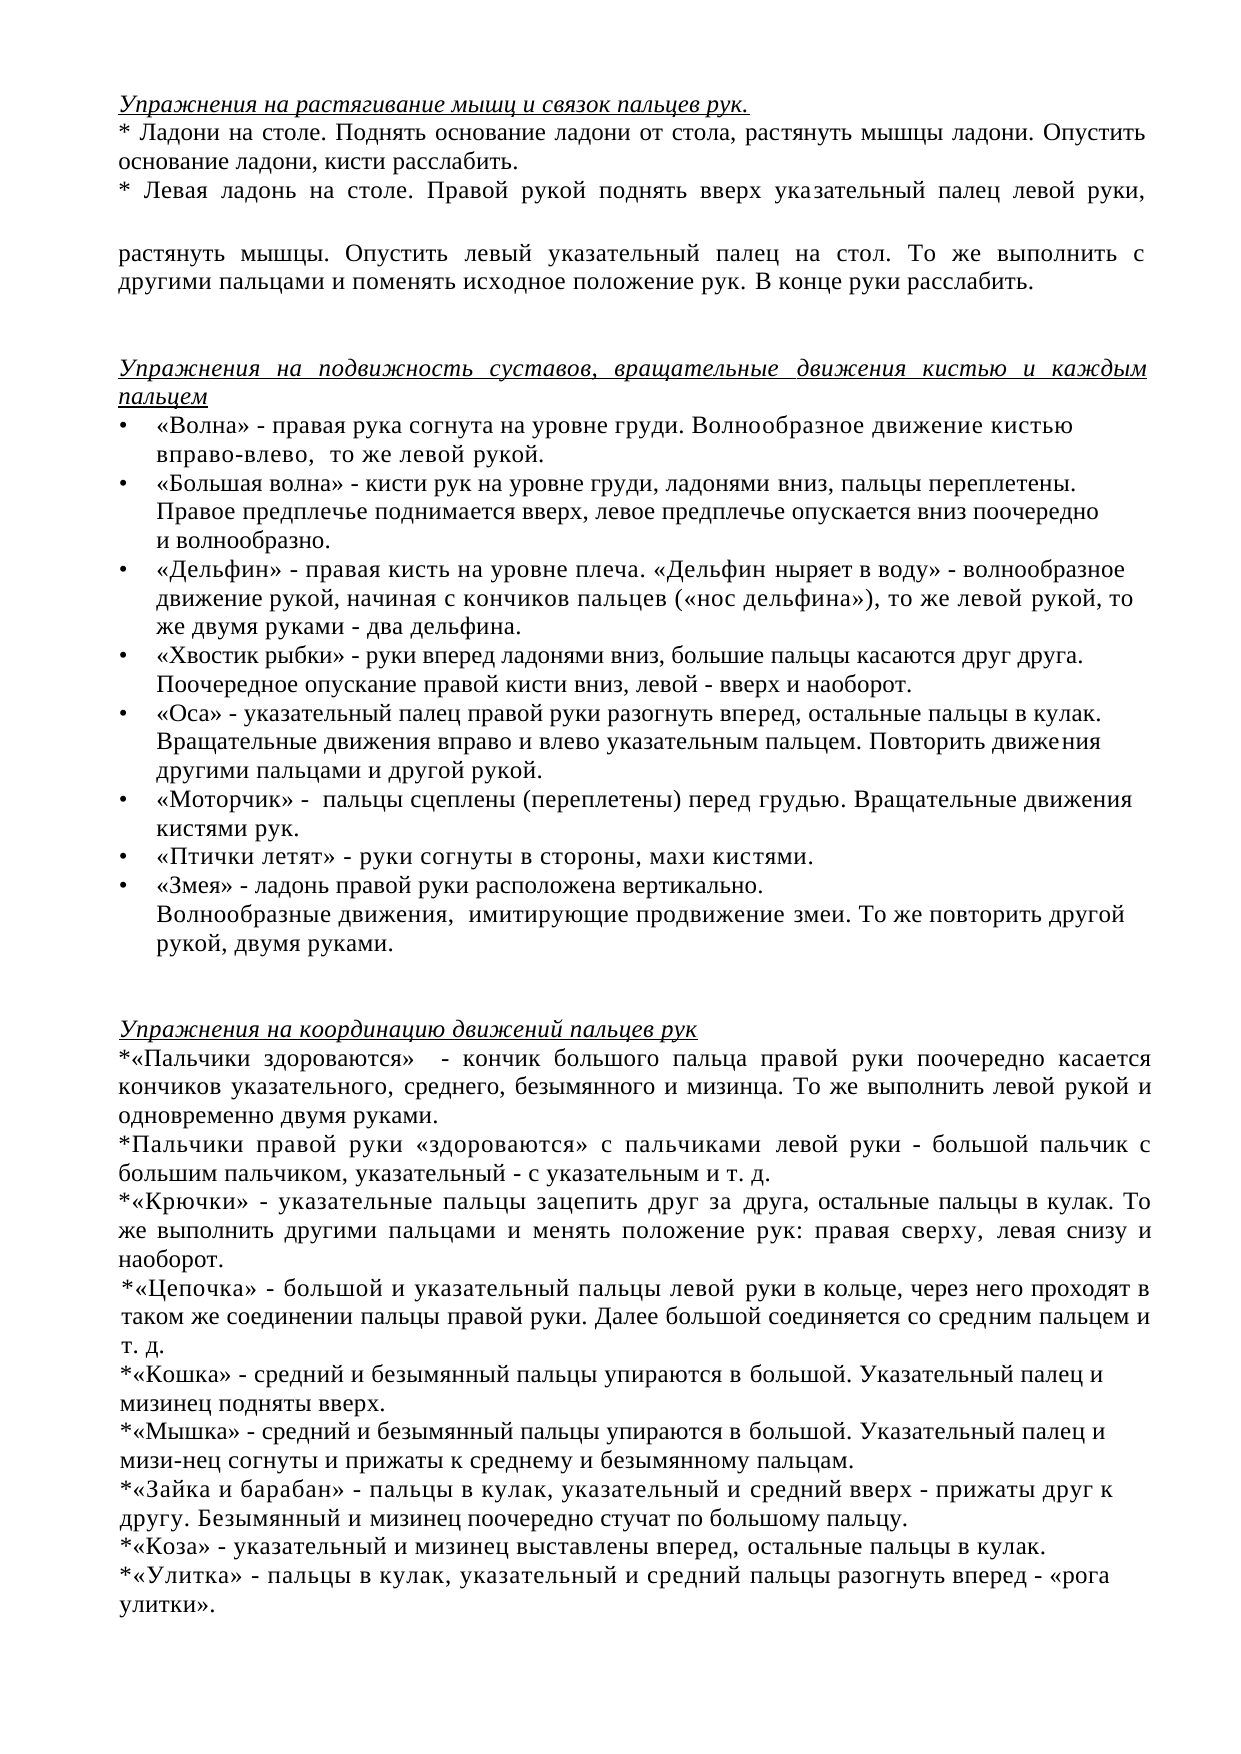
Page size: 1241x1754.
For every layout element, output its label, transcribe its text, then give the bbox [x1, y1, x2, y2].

text *«Кошка» - средний и безымянный пальцы упираются в большой. Указательный палец и мизинец подняты вверх. [119, 1359, 1152, 1416]
list «Моторчик» - пальцы сцеплены (переплетены) перед грудью. Вращательные движения кистями рук. [119, 784, 1152, 841]
text *«Мышка» - средний и безымянный пальцы упираются в большой. Указательный палец и мизи-нец согнуты и прижаты к среднему и безымянному пальцам. [119, 1416, 1152, 1474]
text *«Коза» - указательный и мизинец выставлены вперед, остальные пальцы в кулак. [119, 1531, 1152, 1560]
text Упражнения на подвижность суставов, вращательные движения кистью и каждым пальцем [118, 379, 1147, 410]
list «Змея» - ладонь правой руки расположена вертикально. Волнообразные движения, имитирующие продвижение змеи. То же повторить другой рукой, двумя руками. [119, 870, 1152, 956]
text Упражнения на растягивание мышц и связок пальцев рук. [118, 89, 1146, 117]
list «Птички летят» - руки согнуты в стороны, махи кистями. [119, 841, 1152, 870]
text *Пальчики правой руки «здороваются» с пальчиками левой руки - большой пальчик с большим пальчиком, указательный - с указательным и т. д. [118, 1129, 1152, 1186]
text Упражнения на координацию движений пальцев рук [119, 985, 1152, 1043]
text *«Пальчики здороваются» - кончик большого пальца правой руки поочередно касается кончиков указательного, среднего, безымянного и мизинца. То же выполнить левой рукой и одновременно двумя руками. [118, 1043, 1152, 1129]
text *«Цепочка» - большой и указательный пальцы левой руки в кольце, через него проходят в таком же соединении пальцы правой руки. Далее большой соединяется со средним пальцем и т. д. [121, 1273, 1151, 1359]
list «Дельфин» - правая кисть на уровне плеча. «Дельфин ныряет в воду» - волнообразное движение рукой, начиная с кончиков пальцев («нос дельфина»), то же левой рукой, то же двумя руками - два дельфина. [119, 554, 1152, 640]
list «Волна» - правая рука согнута на уровне груди. Волнообразное движение кистью вправо-влево, то же левой рукой. [119, 410, 1152, 468]
text * Ладони на столе. Поднять основание ладони от стола, растянуть мышцы ладони. Опустить основание ладони, кисти расслабить. [118, 117, 1146, 175]
text * Левая ладонь на столе. Правой рукой поднять вверх указательный палец левой руки, растянуть мышцы. Опустить левый указательный палец на стол. То же выполнить с другими пальцами и поменять исходное положение рук. В конце руки расслабить. [118, 175, 1146, 295]
list «Хвостик рыбки» - руки вперед ладонями вниз, большие пальцы касаются друг друга. Поочередное опускание правой кисти вниз, левой - вверх и наоборот. [119, 640, 1152, 698]
text *«Крючки» - указательные пальцы зацепить друг за друга, остальные пальцы в кулак. То же выполнить другими пальцами и менять положение рук: правая сверху, левая снизу и наоборот. [118, 1186, 1152, 1273]
text Упражнения на подвижность суставов, вращательные движения кистью и каждым пальцем [118, 353, 1147, 378]
text *«Зайка и барабан» - пальцы в кулак, указательный и средний вверх - прижаты друг к другу. Безымянный и мизинец поочередно стучат по большому пальцу. [119, 1474, 1152, 1531]
list «Оса» - указательный палец правой руки разогнуть вперед, остальные пальцы в кулак. Вращательные движения вправо и влево указательным пальцем. Повторить движения другими пальцами и другой рукой. [119, 698, 1152, 784]
list «Большая волна» - кисти рук на уровне груди, ладонями вниз, пальцы переплетены. Правое предплечье поднимается вверх, левое предплечье опускается вниз поочередно и волнообразно. [119, 468, 1152, 554]
text *«Улитка» - пальцы в кулак, указательный и средний пальцы разогнуть вперед - «рога улитки». [119, 1560, 1152, 1618]
